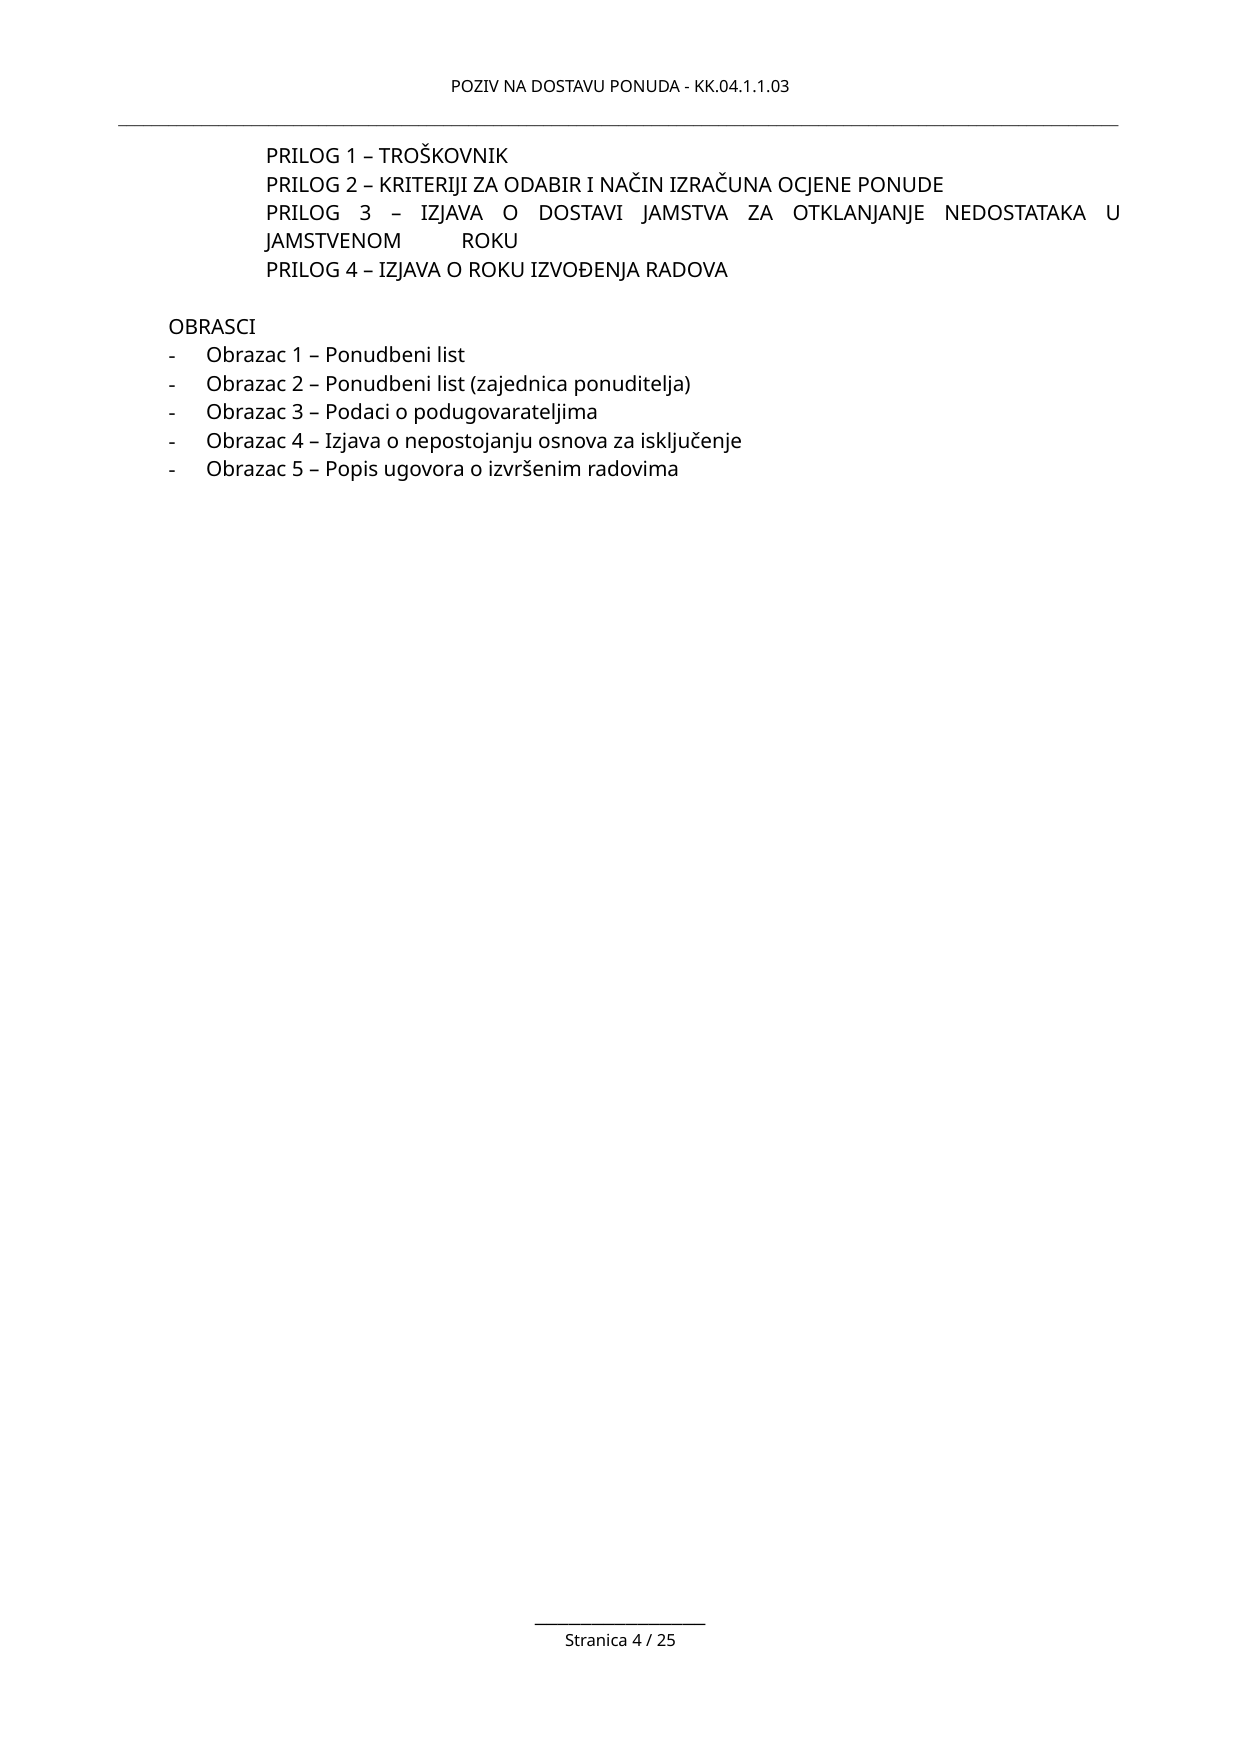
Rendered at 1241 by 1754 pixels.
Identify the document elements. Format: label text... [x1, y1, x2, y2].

list Obrazac 3 – Podaci o podugovarateljima [168, 397, 1122, 426]
list Obrazac 4 – Izjava o nepostojanju osnova za isključenje [168, 426, 1122, 454]
list Obrazac 5 – Popis ugovora o izvršenim radovima [168, 454, 1122, 483]
text PRILOG 4 – IZJAVA O ROKU IZVOĐENJA RADOVA [266, 255, 1122, 283]
text PRILOG 3 – IZJAVA O DOSTAVI JAMSTVA ZA OTKLANJANJE NEDOSTATAKA U JAMSTVENOM ROKU [266, 198, 1122, 255]
text OBRASCI [168, 312, 1122, 340]
list Obrazac 2 – Ponudbeni list (zajednica ponuditelja) [168, 369, 1122, 397]
text PRILOG 2 – KRITERIJI ZA ODABIR I NAČIN IZRAČUNA OCJENE PONUDE [266, 170, 1122, 198]
text PRILOG 1 – TROŠKOVNIK [266, 141, 1122, 170]
list Obrazac 1 – Ponudbeni list [168, 340, 1122, 369]
